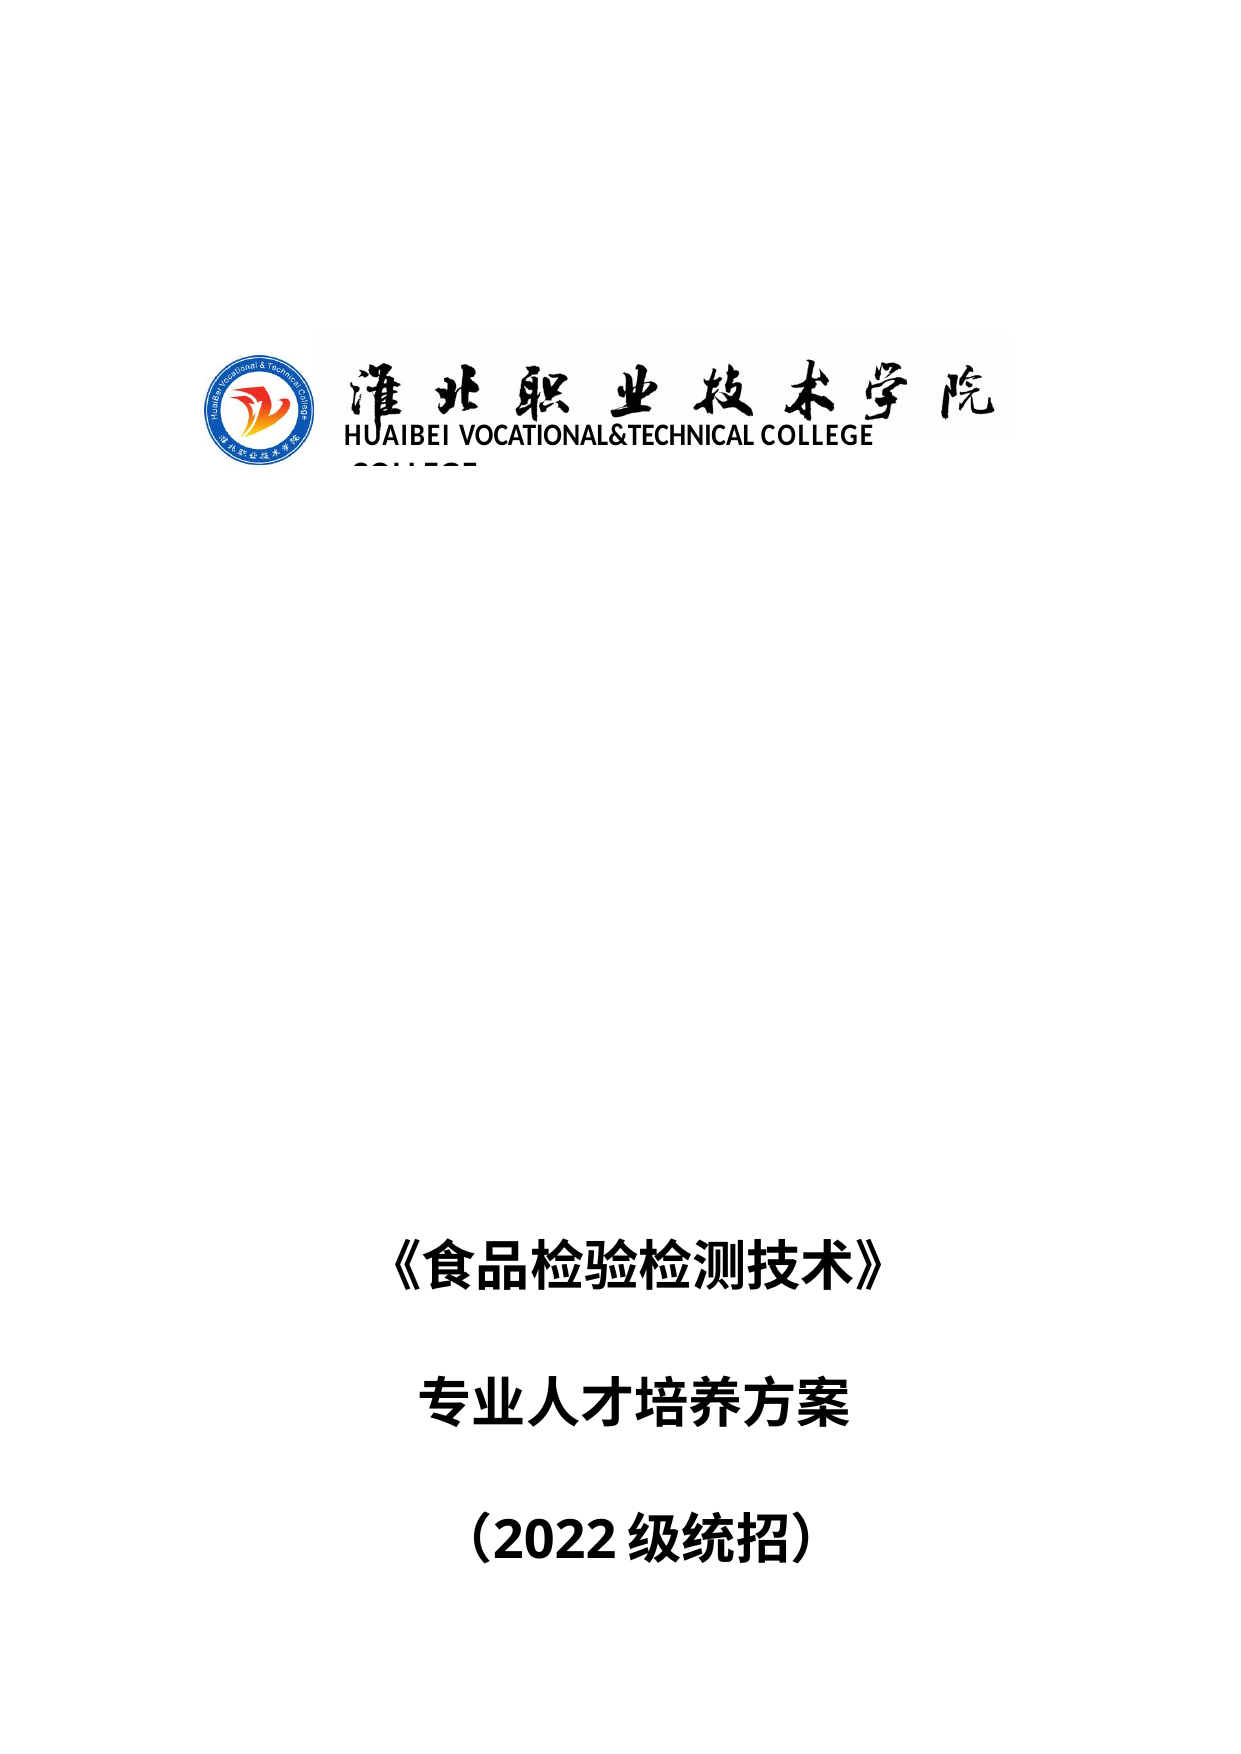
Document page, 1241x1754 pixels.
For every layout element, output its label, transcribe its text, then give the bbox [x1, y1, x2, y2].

text 专业人才培养方案 [187, 1350, 1053, 1447]
picture [547, 428, 557, 438]
picture [513, 429, 518, 437]
picture [781, 428, 791, 438]
text 《食品检验检测技术》 [187, 1213, 1053, 1311]
picture [388, 429, 393, 437]
picture [478, 428, 488, 438]
picture [315, 333, 1011, 438]
text （2022级统招） [187, 1487, 1053, 1584]
picture [586, 429, 591, 437]
picture [732, 429, 737, 437]
picture [204, 355, 314, 465]
